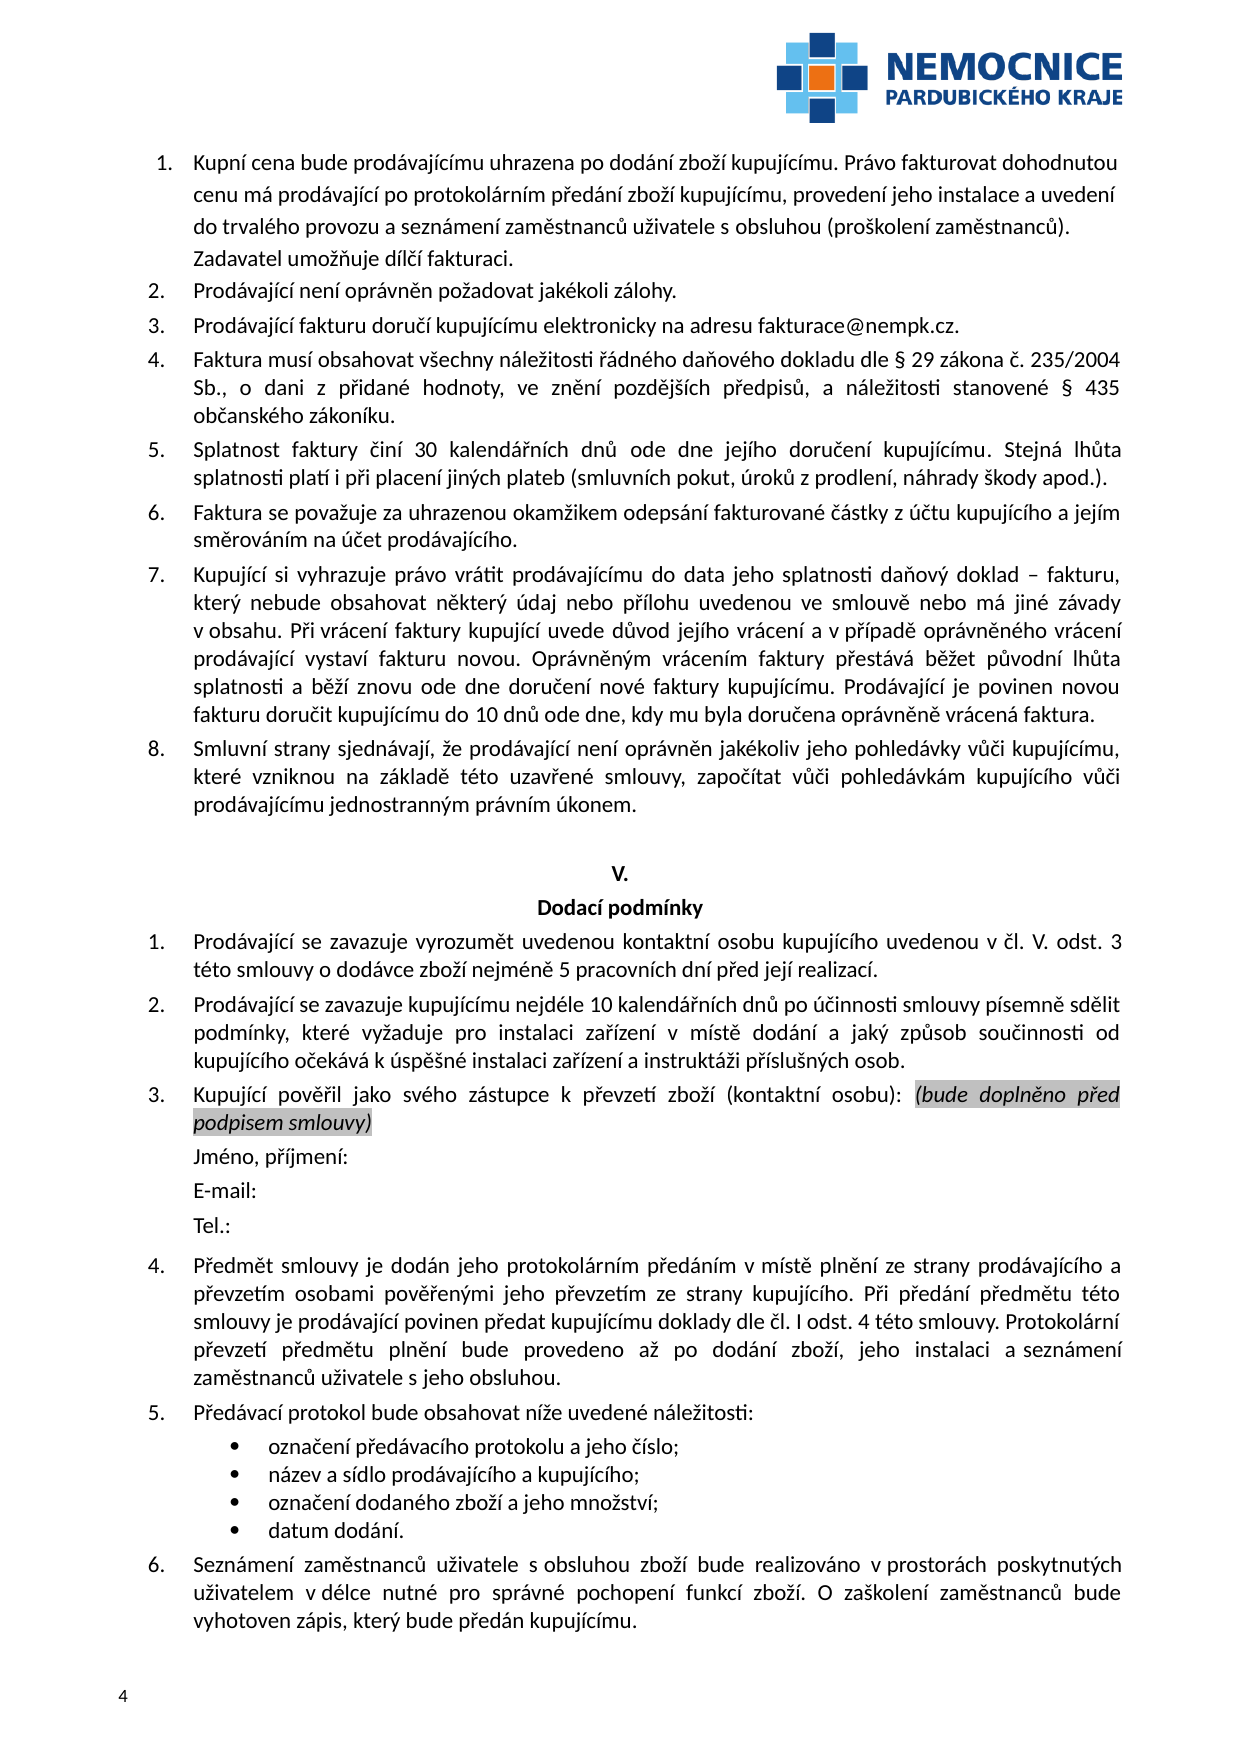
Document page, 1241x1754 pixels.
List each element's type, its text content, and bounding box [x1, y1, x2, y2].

list Předávací protokol bude obsahovat níže uvedené náležitosti: [148, 1398, 1122, 1426]
list označení dodaného zboží a jeho množství; [231, 1488, 1122, 1516]
text v. [118, 859, 1122, 887]
list Předmět smlouvy je dodán jeho protokolárním předáním v místě plnění ze strany prodávajícího a převzetím osobami pověřenými jeho převzetím ze strany kupujícího. Při předání předmětu této smlouvy je prodávající povinen předat kupujícímu doklady dle čl. I odst. 4 této smlouvy. Protokolární převzetí předmětu plnění bude provedeno až po dodání zboží, jeho instalaci a seznámení zaměstnanců uživatele s jeho obsluhou. [148, 1251, 1122, 1391]
list Kupní cena bude prodávajícímu uhrazena po dodání zboží kupujícímu. Právo fakturovat dohodnutou cenu má prodávající po protokolárním předání zboží kupujícímu, provedení jeho instalace a uvedení do trvalého provozu a seznámení zaměstnanců uživatele s obsluhou (proškolení zaměstnanců). Zadavatel umožňuje dílčí fakturaci. [156, 148, 1122, 272]
list Seznámení zaměstnanců uživatele s obsluhou zboží bude realizováno v prostorách poskytnutých uživatelem v délce nutné pro správné pochopení funkcí zboží. O zaškolení zaměstnanců bude vyhotoven zápis, který bude předán kupujícímu. [148, 1550, 1122, 1634]
list datum dodání. [231, 1516, 1122, 1544]
text E-mail: [193, 1177, 1122, 1204]
list Splatnost faktury činí 30 kalendářních dnů ode dne jejího doručení kupujícímu. Stejná lhůta splatnosti platí i při placení jiných plateb (smluvních pokut, úroků z prodlení, náhrady škody apod.). [148, 435, 1122, 491]
list Kupující si vyhrazuje právo vrátit prodávajícímu do data jeho splatnosti daňový doklad – fakturu, který nebude obsahovat některý údaj nebo přílohu uvedenou ve smlouvě nebo má jiné závady v obsahu. Při vrácení faktury kupující uvede důvod jejího vrácení a v případě oprávněného vrácení prodávající vystaví fakturu novou. Oprávněným vrácením faktury přestává běžet původní lhůta splatnosti a běží znovu ode dne doručení nové faktury kupujícímu. Prodávající je povinen novou fakturu doručit kupujícímu do 10 dnů ode dne, kdy mu byla doručena oprávněně vrácená faktura. [148, 560, 1122, 728]
list Kupující pověřil jako svého zástupce k převzetí zboží (kontaktní osobu): (bude doplněno před podpisem smlouvy) [148, 1080, 1122, 1136]
list označení předávacího protokolu a jeho číslo; [231, 1432, 1122, 1460]
text Jméno, příjmení: [193, 1142, 1122, 1170]
text Tel.: [193, 1211, 1122, 1239]
list Smluvní strany sjednávají, že prodávající není oprávněn jakékoliv jeho pohledávky vůči kupujícímu, které vzniknou na základě této uzavřené smlouvy, započítat vůči pohledávkám kupujícího vůči prodávajícímu jednostranným právním úkonem. [148, 734, 1122, 818]
list Prodávající se zavazuje kupujícímu nejdéle 10 kalendářních dnů po účinnosti smlouvy písemně sdělit podmínky, které vyžaduje pro instalaci zařízení v místě dodání a jaký způsob součinnosti od kupujícího očekává k úspěšné instalaci zařízení a instruktáži příslušných osob. [148, 990, 1122, 1074]
list Prodávající není oprávněn požadovat jakékoli zálohy. [148, 276, 1122, 304]
text Dodací podmínky [118, 893, 1122, 921]
picture [775, 31, 1123, 124]
list Prodávající fakturu doručí kupujícímu elektronicky na adresu fakturace@nempk.cz. [148, 311, 1122, 339]
list Faktura musí obsahovat všechny náležitosti řádného daňového dokladu dle § 29 zákona č. 235/2004 Sb., o dani z přidané hodnoty, ve znění pozdějších předpisů, a náležitosti stanovené § 435 občanského zákoníku. [148, 345, 1122, 429]
list Faktura se považuje za uhrazenou okamžikem odepsání fakturované částky z účtu kupujícího a jejím směrováním na účet prodávajícího. [148, 498, 1122, 554]
list Prodávající se zavazuje vyrozumět uvedenou kontaktní osobu kupujícího uvedenou v čl. V. odst. 3 této smlouvy o dodávce zboží nejméně 5 pracovních dní před její realizací. [148, 927, 1122, 983]
list název a sídlo prodávajícího a kupujícího; [231, 1460, 1122, 1488]
